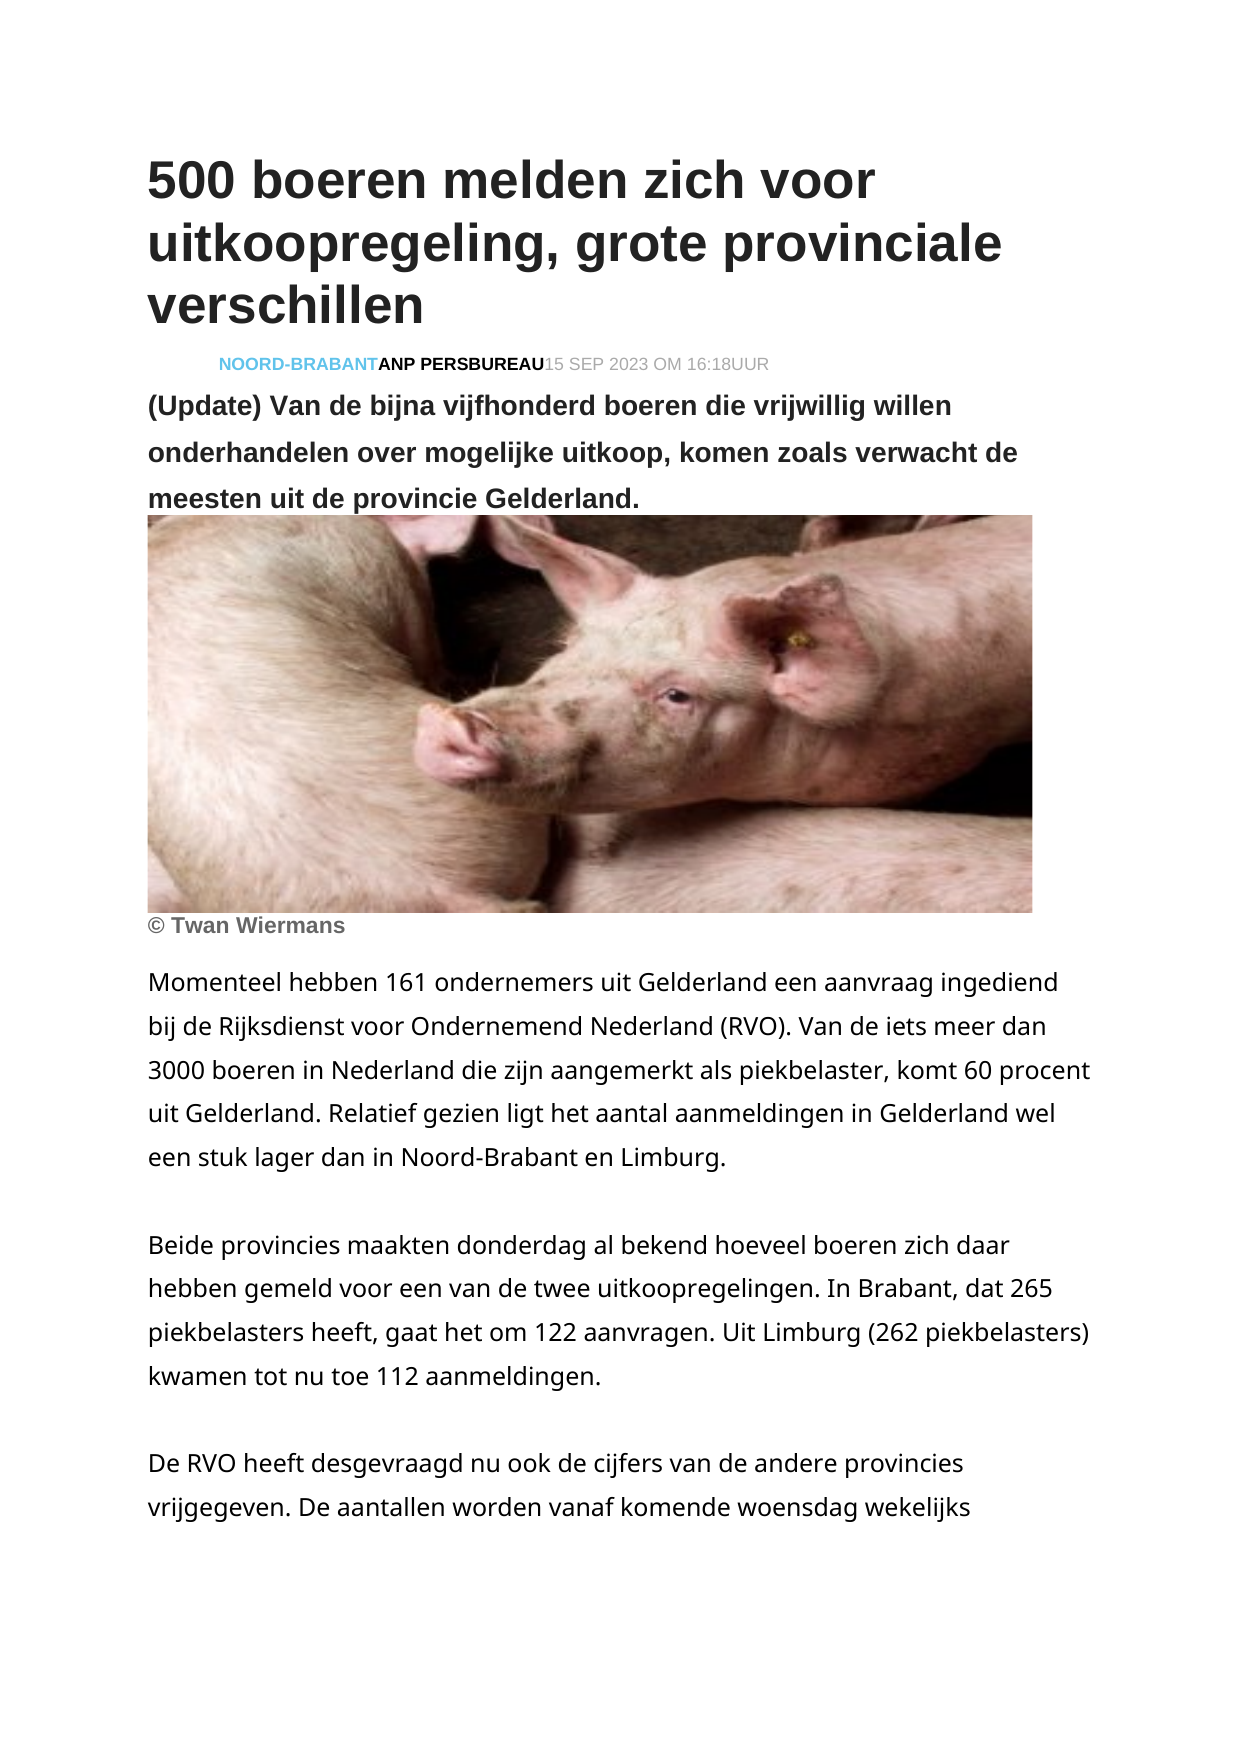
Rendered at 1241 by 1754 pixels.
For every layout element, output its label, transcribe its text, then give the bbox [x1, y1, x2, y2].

text Momenteel hebben 161 ondernemers uit Gelderland een aanvraag ingediend bij de Rijksdienst voor Ondernemend Nederland (RVO). Van de iets meer dan 3000 boeren in Nederland die zijn aangemerkt als piekbelaster, komt 60 procent uit Gelderland. Relatief gezien ligt het aantal aanmeldingen in Gelderland wel een stuk lager dan in Noord-Brabant en Limburg. [148, 955, 1093, 1174]
picture [147, 515, 1033, 913]
text NIEUWSNOORD-BRABANTANP PERSBUREAU15 SEP 2023 OM 16:18UUR [148, 354, 1093, 374]
text 500 boeren melden zich voor uitkoopregeling, grote provinciale verschillen [148, 148, 1093, 335]
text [148, 1436, 1093, 1524]
text © Twan Wiermans [148, 912, 1093, 938]
text (Update) Van de bijna vijfhonderd boeren die vrijwillig willen onderhandelen over mogelijke uitkoop, komen zoals verwacht de meesten uit de provincie Gelderland. [148, 374, 1093, 515]
text Beide provincies maakten donderdag al bekend hoeveel boeren zich daar hebben gemeld voor een van de twee uitkoopregelingen. In Brabant, dat 265 piekbelasters heeft, gaat het om 122 aanvragen. Uit Limburg (262 piekbelasters) kwamen tot nu toe 112 aanmeldingen. [148, 1218, 1093, 1393]
